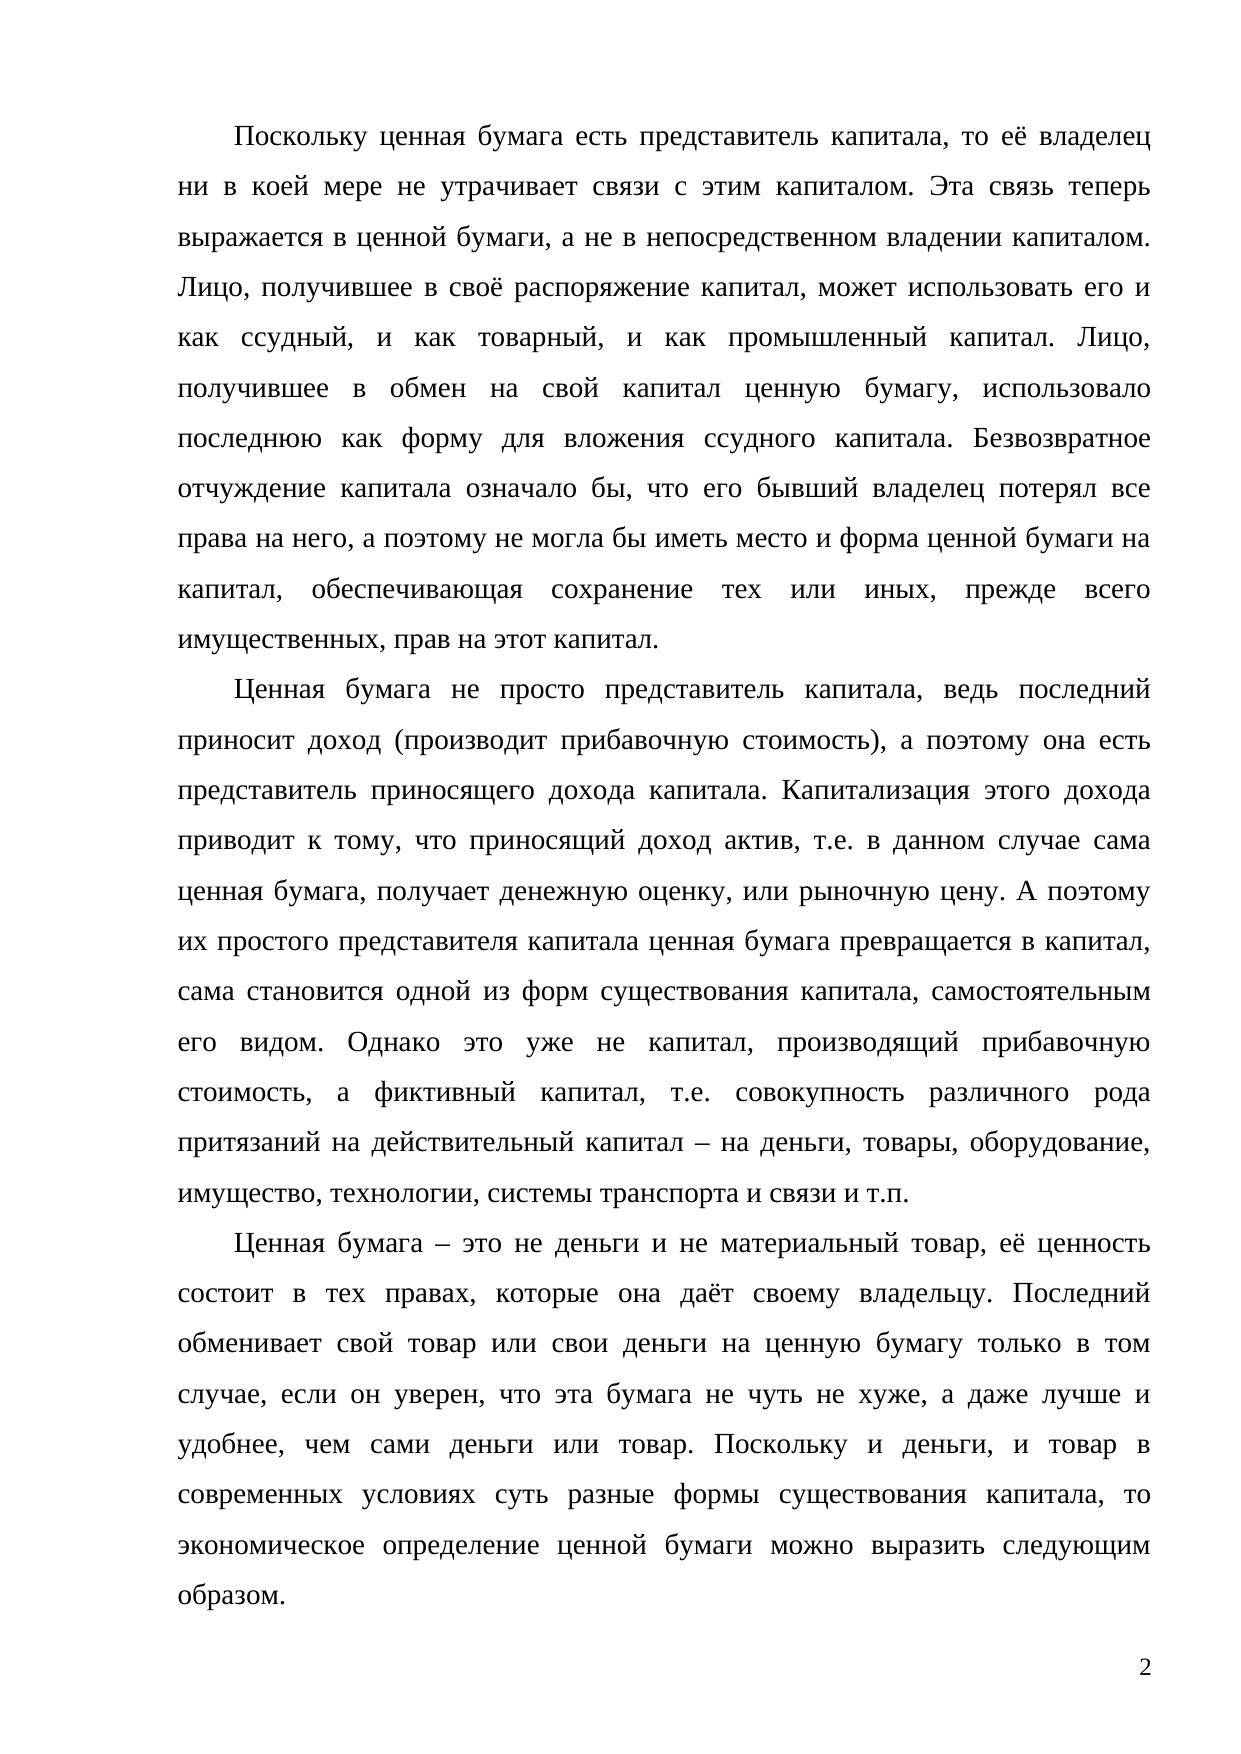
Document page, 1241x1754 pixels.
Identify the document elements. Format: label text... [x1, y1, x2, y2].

text Поскольку ценная бумага есть представитель капитала, то её владелец ни в коей мере не утрачивает связи с этим капиталом. Эта связь теперь выражается в ценной бумаги, а не в непосредственном владении капиталом. Лицо, получившее в своё распоряжение капитал, может использовать его и как ссудный, и как товарный, и как промышленный капитал. Лицо, получившее в обмен на свой капитал ценную бумагу, использовало последнюю как форму для вложения ссудного капитала. Безвозвратное отчуждение капитала означало бы, что его бывший владелец потерял все права на него, а поэтому не могла бы иметь место и форма ценной бумаги на капитал, обеспечивающая сохранение тех или иных, прежде всего имущественных, прав на этот капитал. [177, 118, 1152, 655]
text Ценная бумага не просто представитель капитала, ведь последний приносит доход (производит прибавочную стоимость), а поэтому она есть представитель приносящего дохода капитала. Капитализация этого дохода приводит к тому, что приносящий доход актив, т.е. в данном случае сама ценная бумага, получает денежную оценку, или рыночную цену. А поэтому их простого представителя капитала ценная бумага превращается в капитал, сама становится одной из форм существования капитала, самостоятельным его видом. Однако это уже не капитал, производящий прибавочную стоимость, а фиктивный капитал, т.е. совокупность различного рода притязаний на действительный капитал – на деньги, товары, оборудование, имущество, технологии, системы транспорта и связи и т.п. [177, 672, 1152, 1208]
text Ценная бумага – это не деньги и не материальный товар, её ценность состоит в тех правах, которые она даёт своему владельцу. Последний обменивает свой товар или свои деньги на ценную бумагу только в том случае, если он уверен, что эта бумага не чуть не хуже, а даже лучше и удобнее, чем сами деньги или товар. Поскольку и деньги, и товар в современных условиях суть разные формы существования капитала, то экономическое определение ценной бумаги можно выразить следующим образом. [177, 1225, 1152, 1611]
